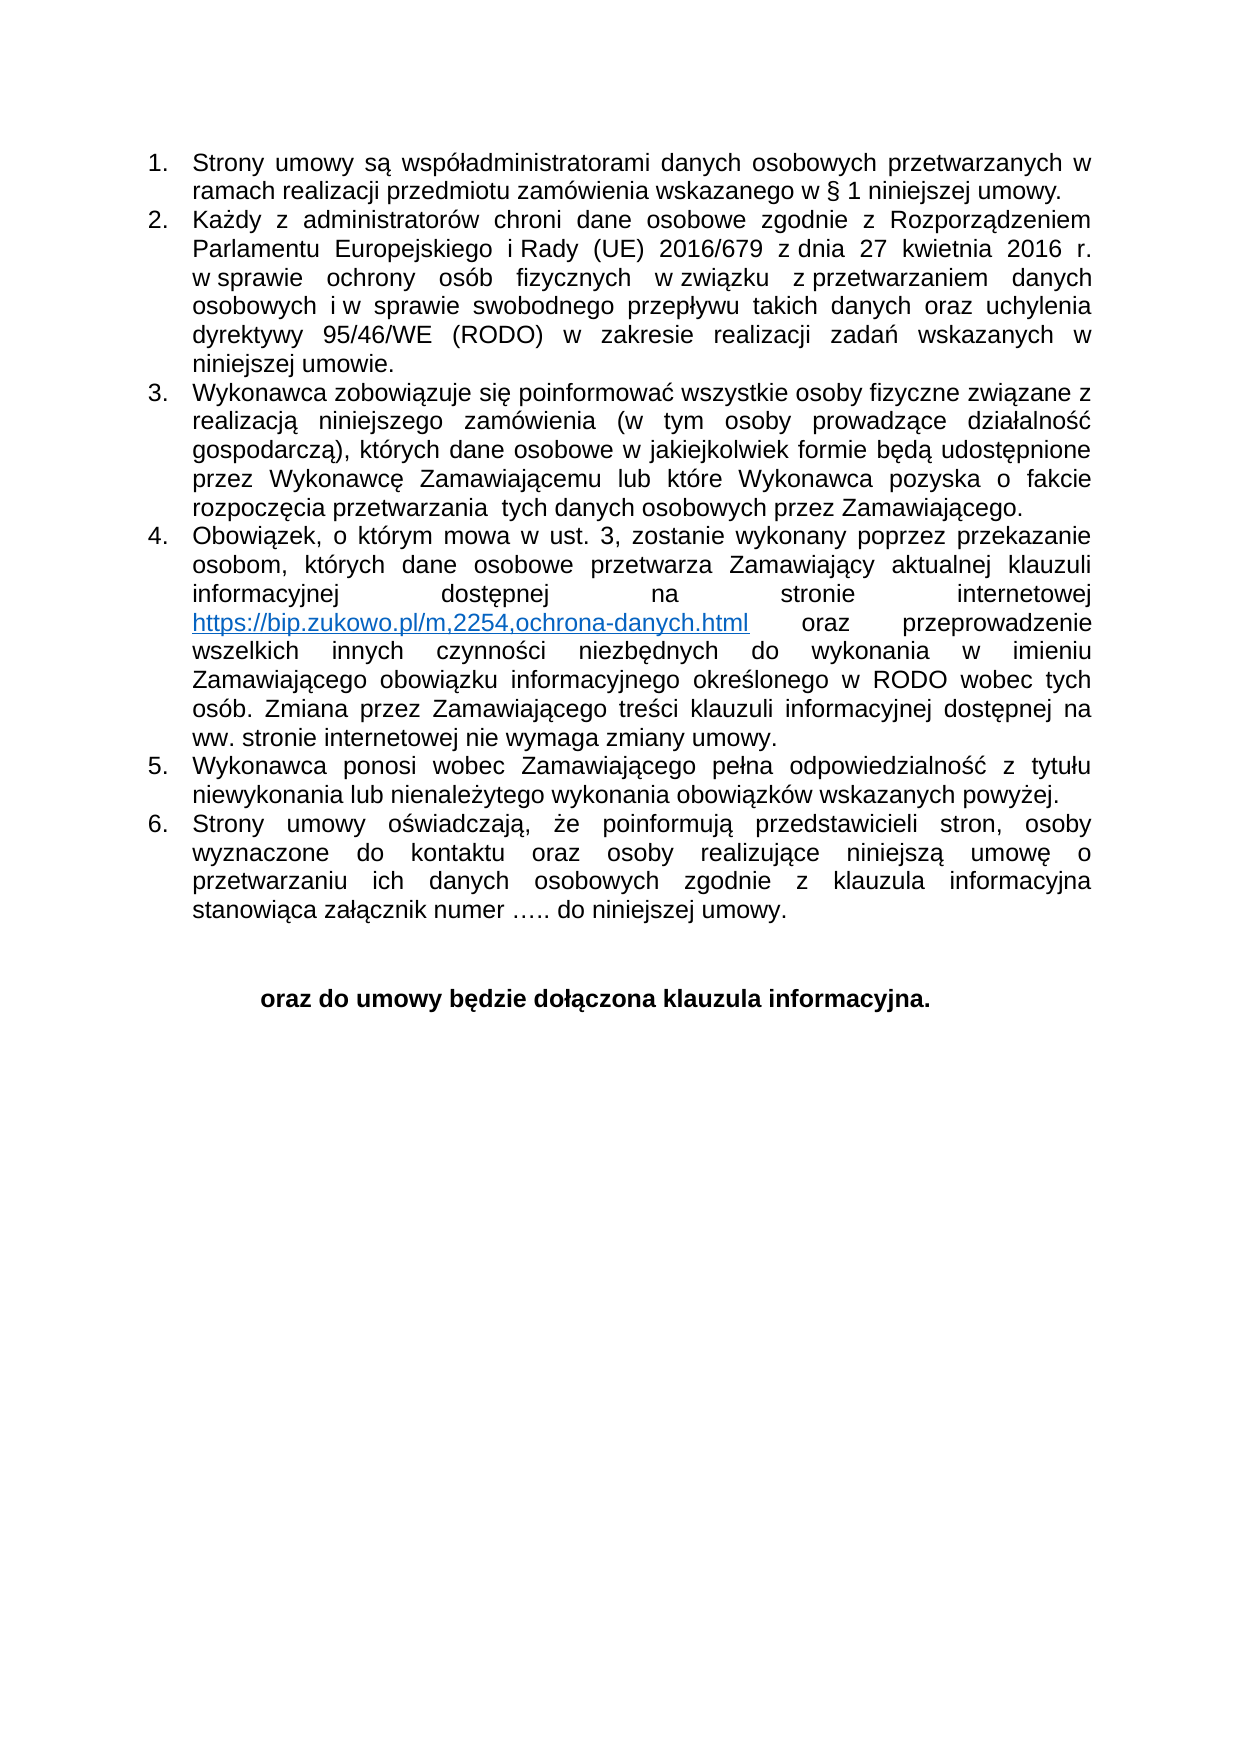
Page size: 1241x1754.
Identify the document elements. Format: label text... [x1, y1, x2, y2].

list Wykonawca zobowiązuje się poinformować wszystkie osoby fizyczne związane z realizacją niniejszego zamówienia (w tym osoby prowadzące działalność gospodarczą), których dane osobowe w jakiejkolwiek formie będą udostępnione przez Wykonawcę Zamawiającemu lub które Wykonawca pozyska o fakcie rozpoczęcia przetwarzania tych danych osobowych przez Zamawiającego. [148, 378, 1093, 521]
text oraz do umowy będzie dołączona klauzula informacyjna. [260, 984, 1093, 1013]
list Strony umowy są współadministratorami danych osobowych przetwarzanych w ramach realizacji przedmiotu zamówienia wskazanego w § 1 niniejszej umowy. [148, 148, 1093, 205]
list Każdy z administratorów chroni dane osobowe zgodnie z Rozporządzeniem Parlamentu Europejskiego i Rady (UE) 2016/679 z dnia 27 kwietnia 2016 r. w sprawie ochrony osób fizycznych w związku z przetwarzaniem danych osobowych i w sprawie swobodnego przepływu takich danych oraz uchylenia dyrektywy 95/46/WE (RODO) w zakresie realizacji zadań wskazanych w niniejszej umowie. [148, 205, 1093, 378]
list Wykonawca ponosi wobec Zamawiającego pełna odpowiedzialność z tytułu niewykonania lub nienależytego wykonania obowiązków wskazanych powyżej. [148, 751, 1093, 809]
list Strony umowy oświadczają, że poinformują przedstawicieli stron, osoby wyznaczone do kontaktu oraz osoby realizujące niniejszą umowę o przetwarzaniu ich danych osobowych zgodnie z klauzula informacyjna stanowiąca załącznik numer ….. do niniejszej umowy. [148, 809, 1093, 924]
list Obowiązek, o którym mowa w ust. 3, zostanie wykonany poprzez przekazanie osobom, których dane osobowe przetwarza Zamawiający aktualnej klauzuli informacyjnej dostępnej na stronie internetowej https://bip.zukowo.pl/m,2254,ochrona-danych.html oraz przeprowadzenie wszelkich innych czynności niezbędnych do wykonania w imieniu Zamawiającego obowiązku informacyjnego określonego w RODO wobec tych osób. Zmiana przez Zamawiającego treści klauzuli informacyjnej dostępnej na ww. stronie internetowej nie wymaga zmiany umowy. [148, 521, 1093, 751]
